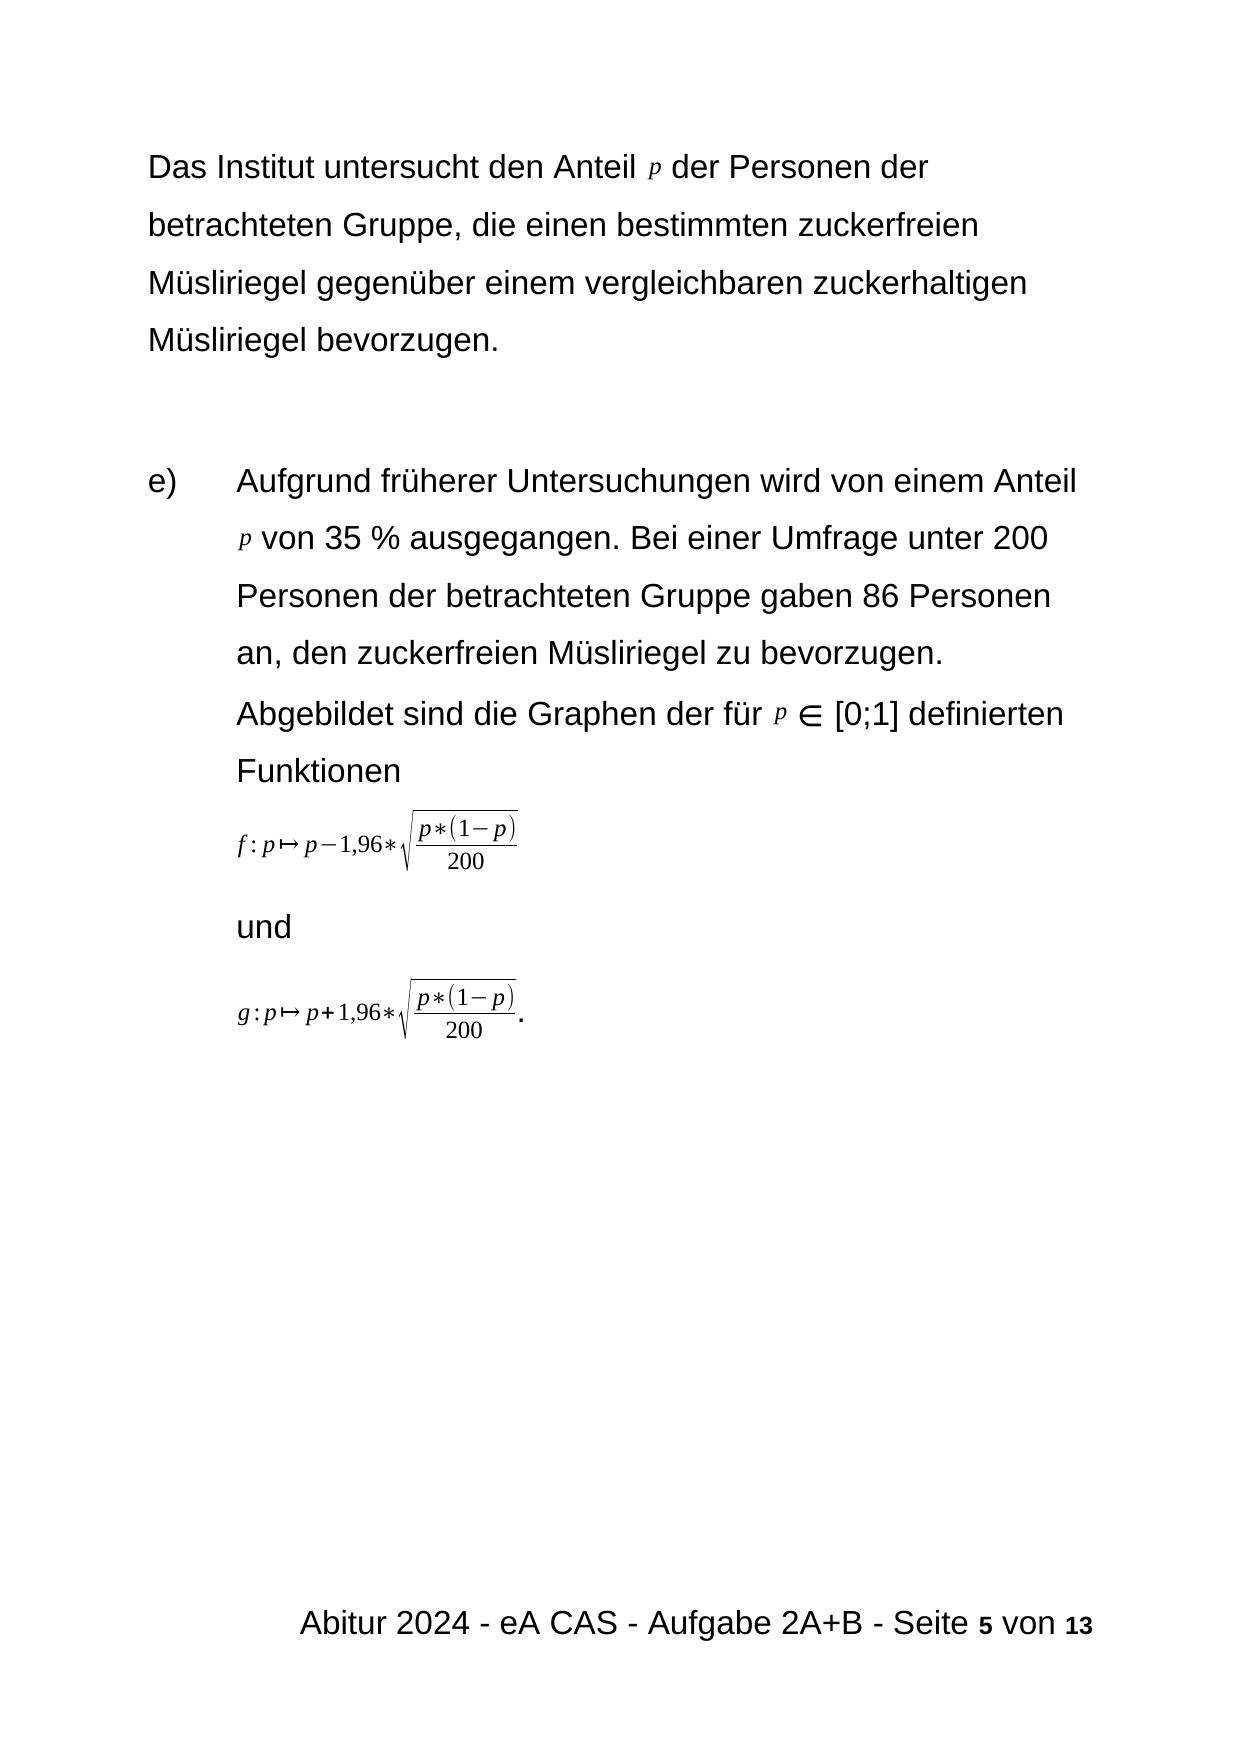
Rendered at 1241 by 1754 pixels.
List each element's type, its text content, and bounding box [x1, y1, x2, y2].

text Das Institut untersucht den Anteil der Personen der betrachteten Gruppe, die einen bestimmten zuckerfreien Müsliriegel gegenüber einem vergleichbaren zuckerhaltigen Müsliriegel bevorzugen. [148, 148, 1093, 359]
list . [236, 977, 1093, 1044]
list e) Aufgrund früherer Untersuchungen wird von einem Anteil von 35 % ausgegangen. Bei einer Umfrage unter 200 Personen der betrachteten Gruppe gaben 86 Personen an, den zuckerfreien Müsliriegel zu bevorzugen. Abgebildet sind die Graphen der für ∈ [0;1] definierten Funktionen [148, 461, 1093, 875]
list und [236, 907, 1093, 946]
